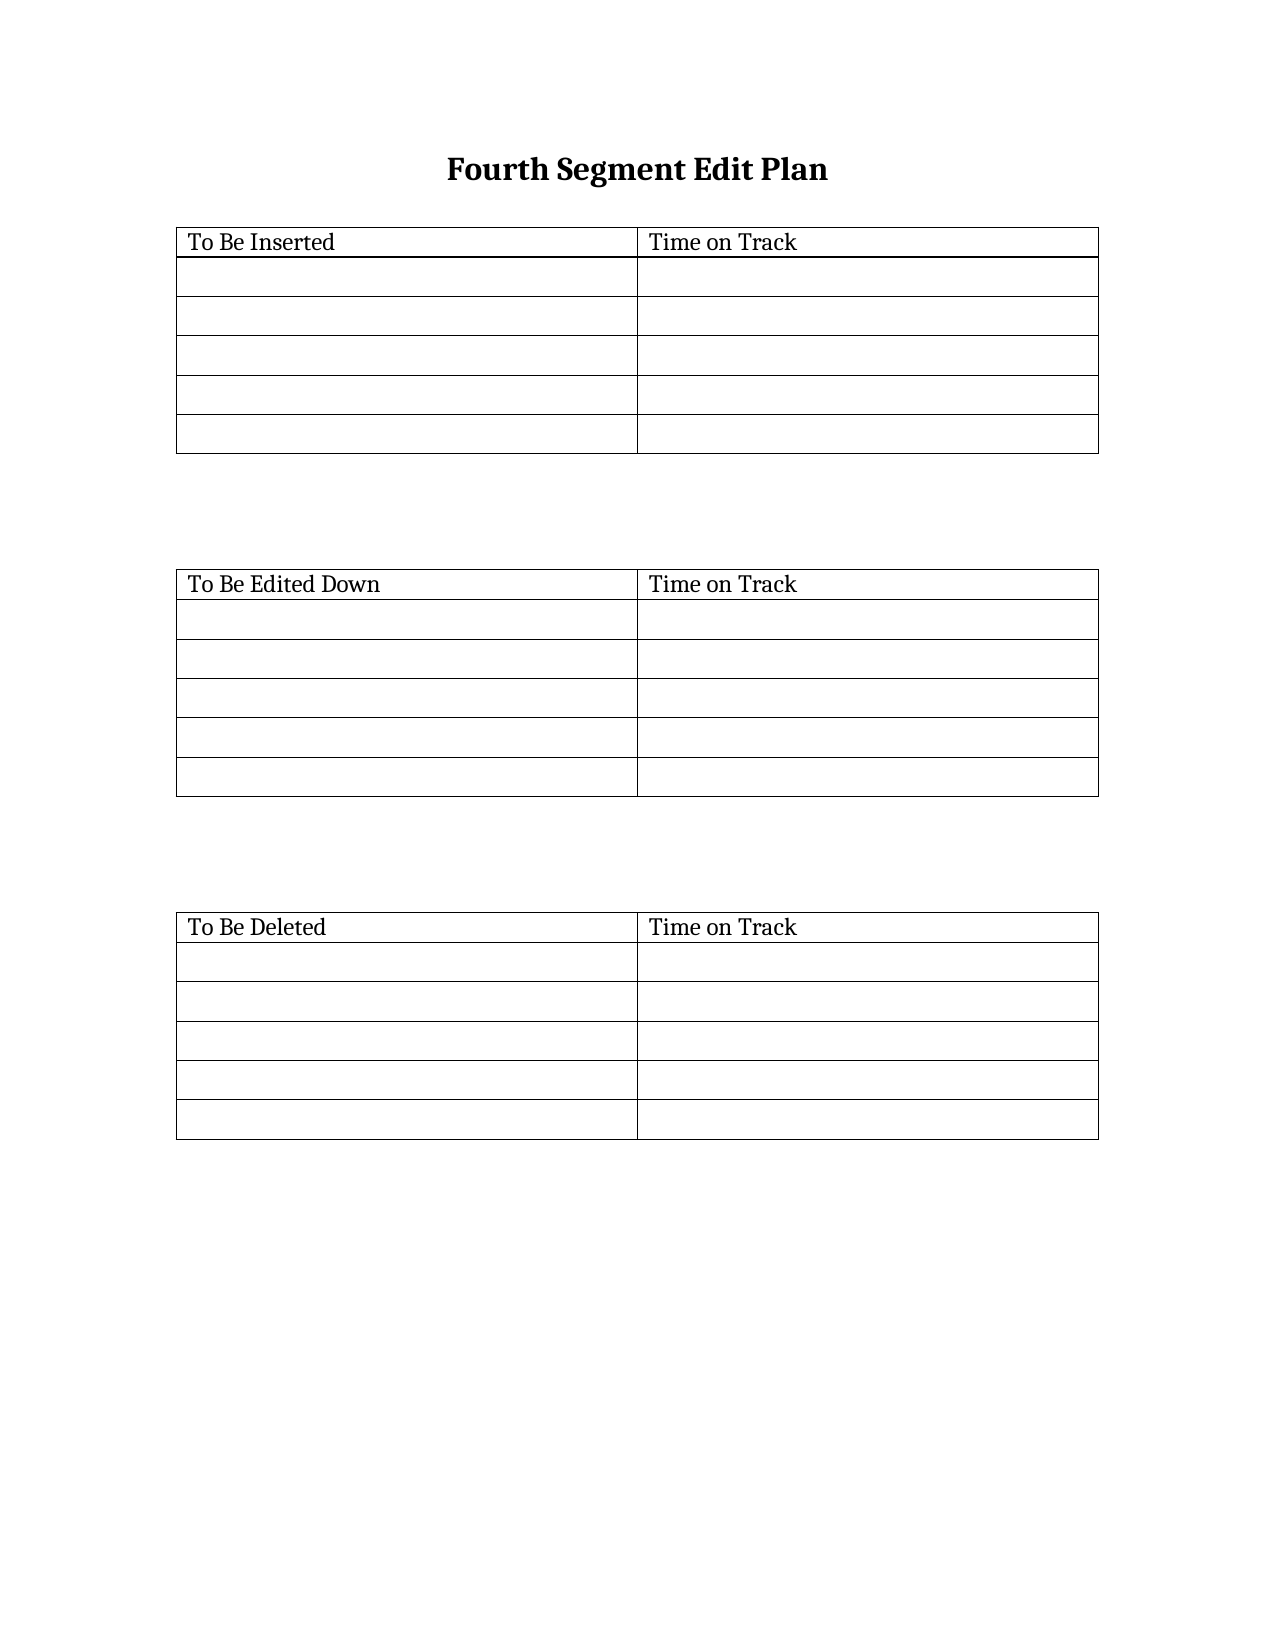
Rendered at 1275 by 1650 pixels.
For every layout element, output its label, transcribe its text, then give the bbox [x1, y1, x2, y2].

table_cell [638, 718, 1098, 757]
table_cell [638, 1022, 1098, 1060]
table_cell [638, 640, 1098, 678]
table_cell [638, 982, 1098, 1021]
table_cell [177, 336, 637, 374]
table_cell [638, 336, 1098, 374]
table_cell [638, 1061, 1098, 1099]
table_header To Be Inserted [177, 228, 637, 256]
table_header Time on Track [638, 228, 1098, 256]
table_cell [177, 258, 637, 296]
table_cell [638, 258, 1098, 296]
table_cell [638, 376, 1098, 414]
table_cell [638, 297, 1098, 335]
table_cell [638, 1100, 1098, 1139]
table_cell [177, 1100, 637, 1139]
table_cell [177, 415, 637, 453]
table_cell [177, 1022, 637, 1060]
table_cell [177, 640, 637, 678]
table_cell [638, 415, 1098, 453]
table_header Time on Track [638, 913, 1098, 942]
table_cell [177, 982, 637, 1021]
table_cell [177, 376, 637, 414]
table_cell [638, 758, 1098, 796]
table_cell [638, 600, 1098, 638]
table_header To Be Deleted [177, 913, 637, 942]
table_cell [177, 1061, 637, 1099]
table_cell [177, 943, 637, 981]
table_cell [177, 297, 637, 335]
table_cell [638, 943, 1098, 981]
table_header To Be Edited Down [177, 570, 637, 599]
table_cell [177, 600, 637, 638]
text Fourth Segment Edit Plan [187, 150, 1087, 188]
table_cell [177, 718, 637, 757]
table_cell [638, 679, 1098, 717]
table_cell [177, 679, 637, 717]
table_header Time on Track [638, 570, 1098, 599]
table_cell [177, 758, 637, 796]
